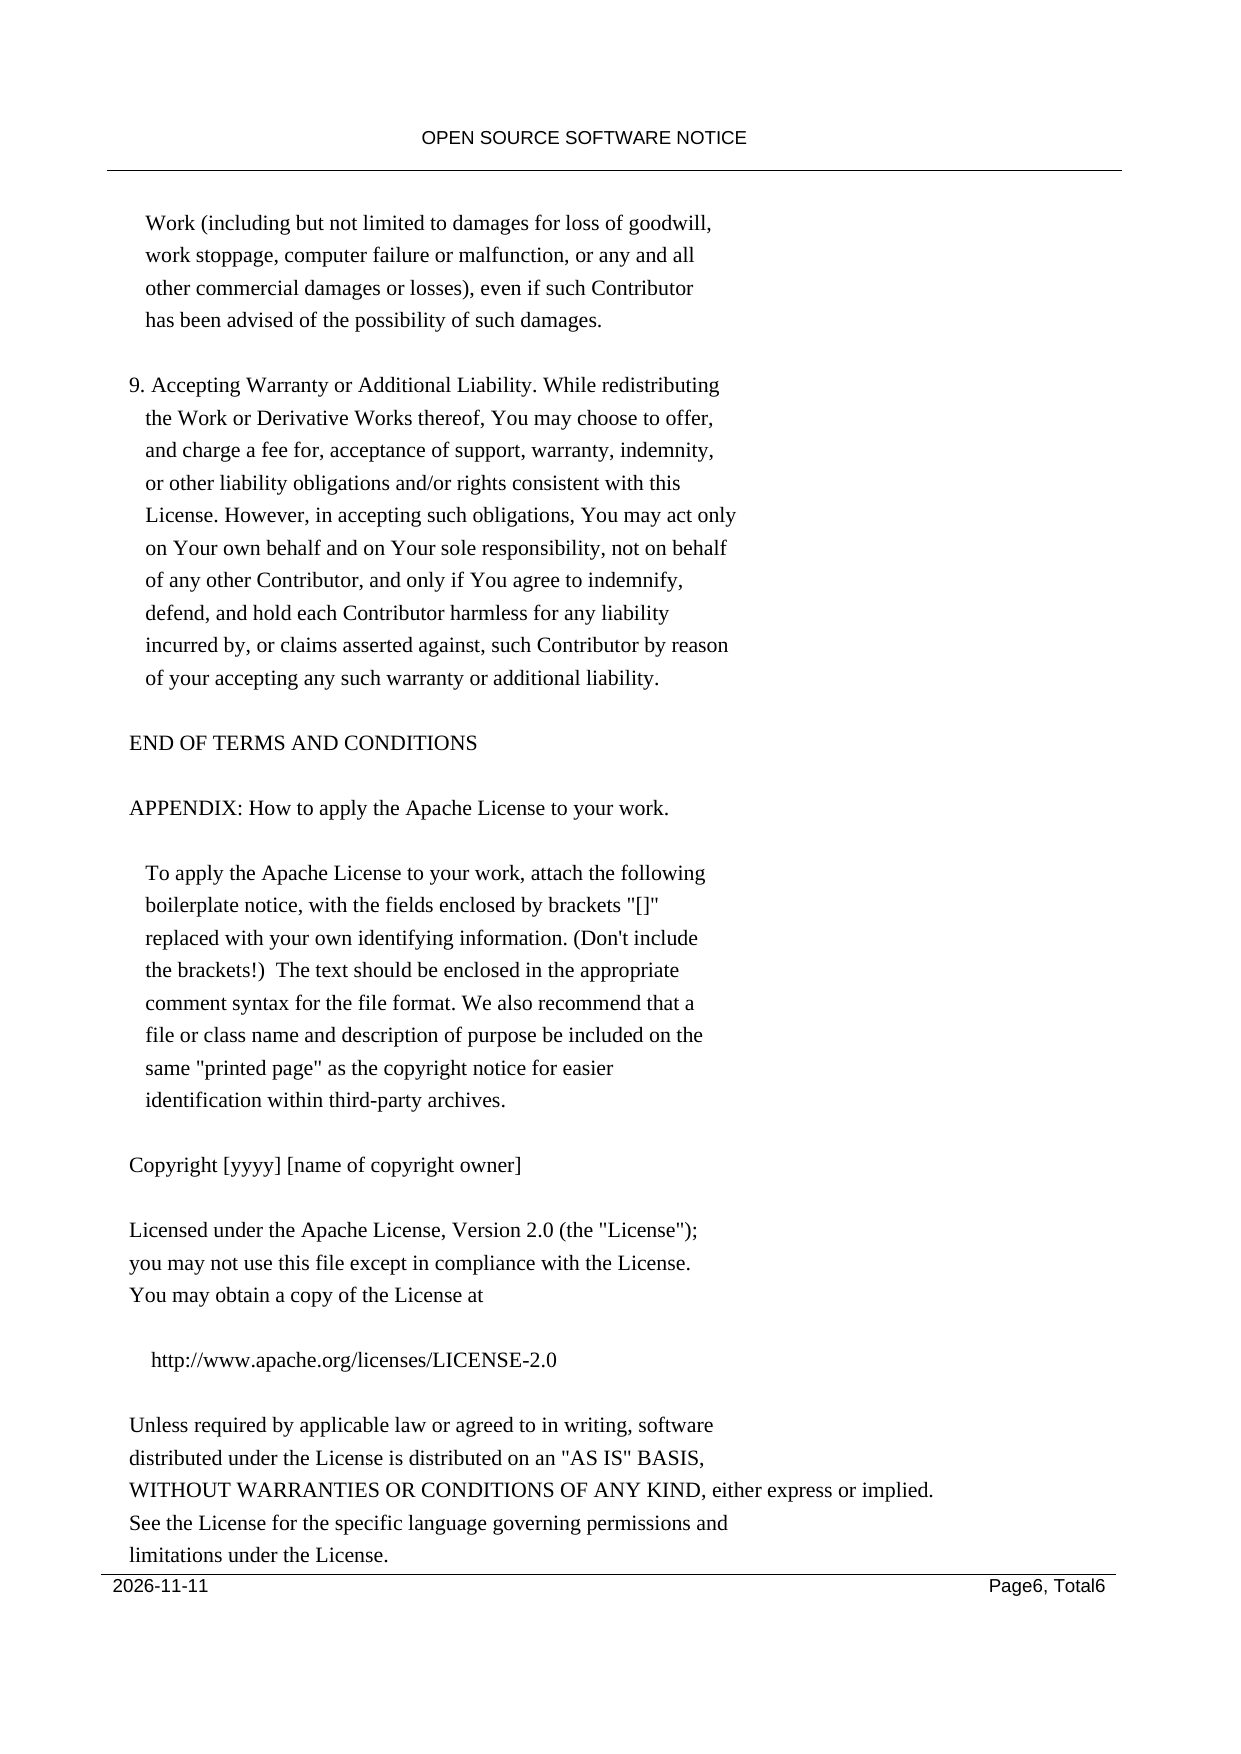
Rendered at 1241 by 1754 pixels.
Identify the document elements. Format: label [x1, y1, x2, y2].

text [112, 206, 1128, 1571]
